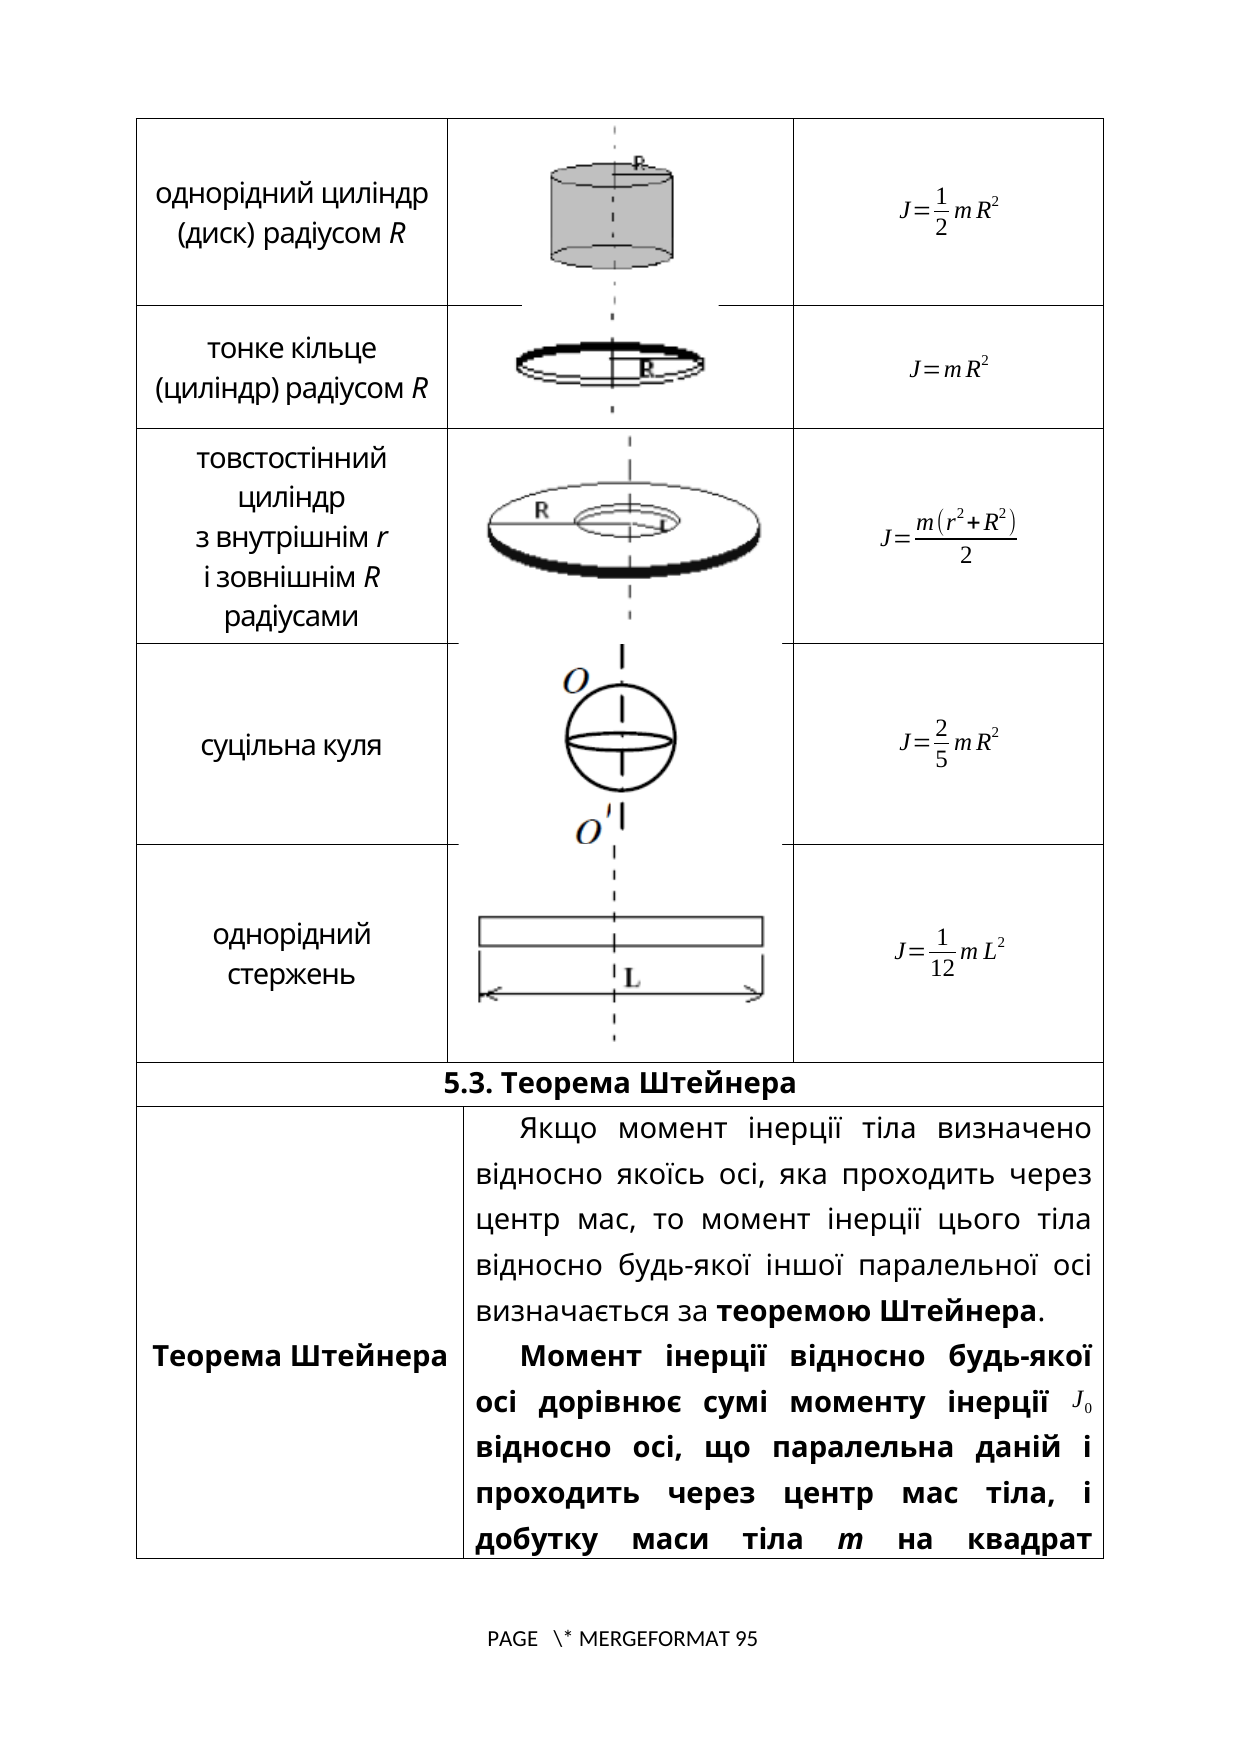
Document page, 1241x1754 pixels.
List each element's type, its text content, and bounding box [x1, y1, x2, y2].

table_cell [794, 306, 1103, 428]
table_cell [448, 429, 458, 643]
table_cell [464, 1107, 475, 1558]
table_cell [782, 644, 793, 843]
table_cell [783, 429, 793, 643]
table_cell [782, 306, 793, 428]
table_cell однорідний циліндр (диск) радіусом R [137, 119, 447, 305]
table_cell суцільна куля [137, 644, 447, 843]
table_cell [794, 429, 1103, 643]
table_cell тонке кільце (циліндр) радіусом R [137, 306, 447, 428]
table_cell [448, 119, 459, 305]
table_cell [448, 306, 459, 428]
table_cell [794, 845, 1103, 1062]
table_cell [448, 644, 459, 843]
table_cell [794, 119, 1103, 305]
table_cell Теорема Штейнера [137, 1107, 463, 1558]
table_cell [448, 845, 458, 1062]
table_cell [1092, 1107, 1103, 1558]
table_cell [782, 119, 793, 305]
table_cell [794, 644, 1103, 843]
table_cell товстостінний циліндр з внутрішнім r і зовнішнім R радіусами [137, 429, 447, 643]
table_cell [783, 845, 793, 1062]
table_cell однорідний стержень [137, 845, 447, 1062]
table_cell 5.3. Теорема Штейнера [137, 1063, 1103, 1106]
